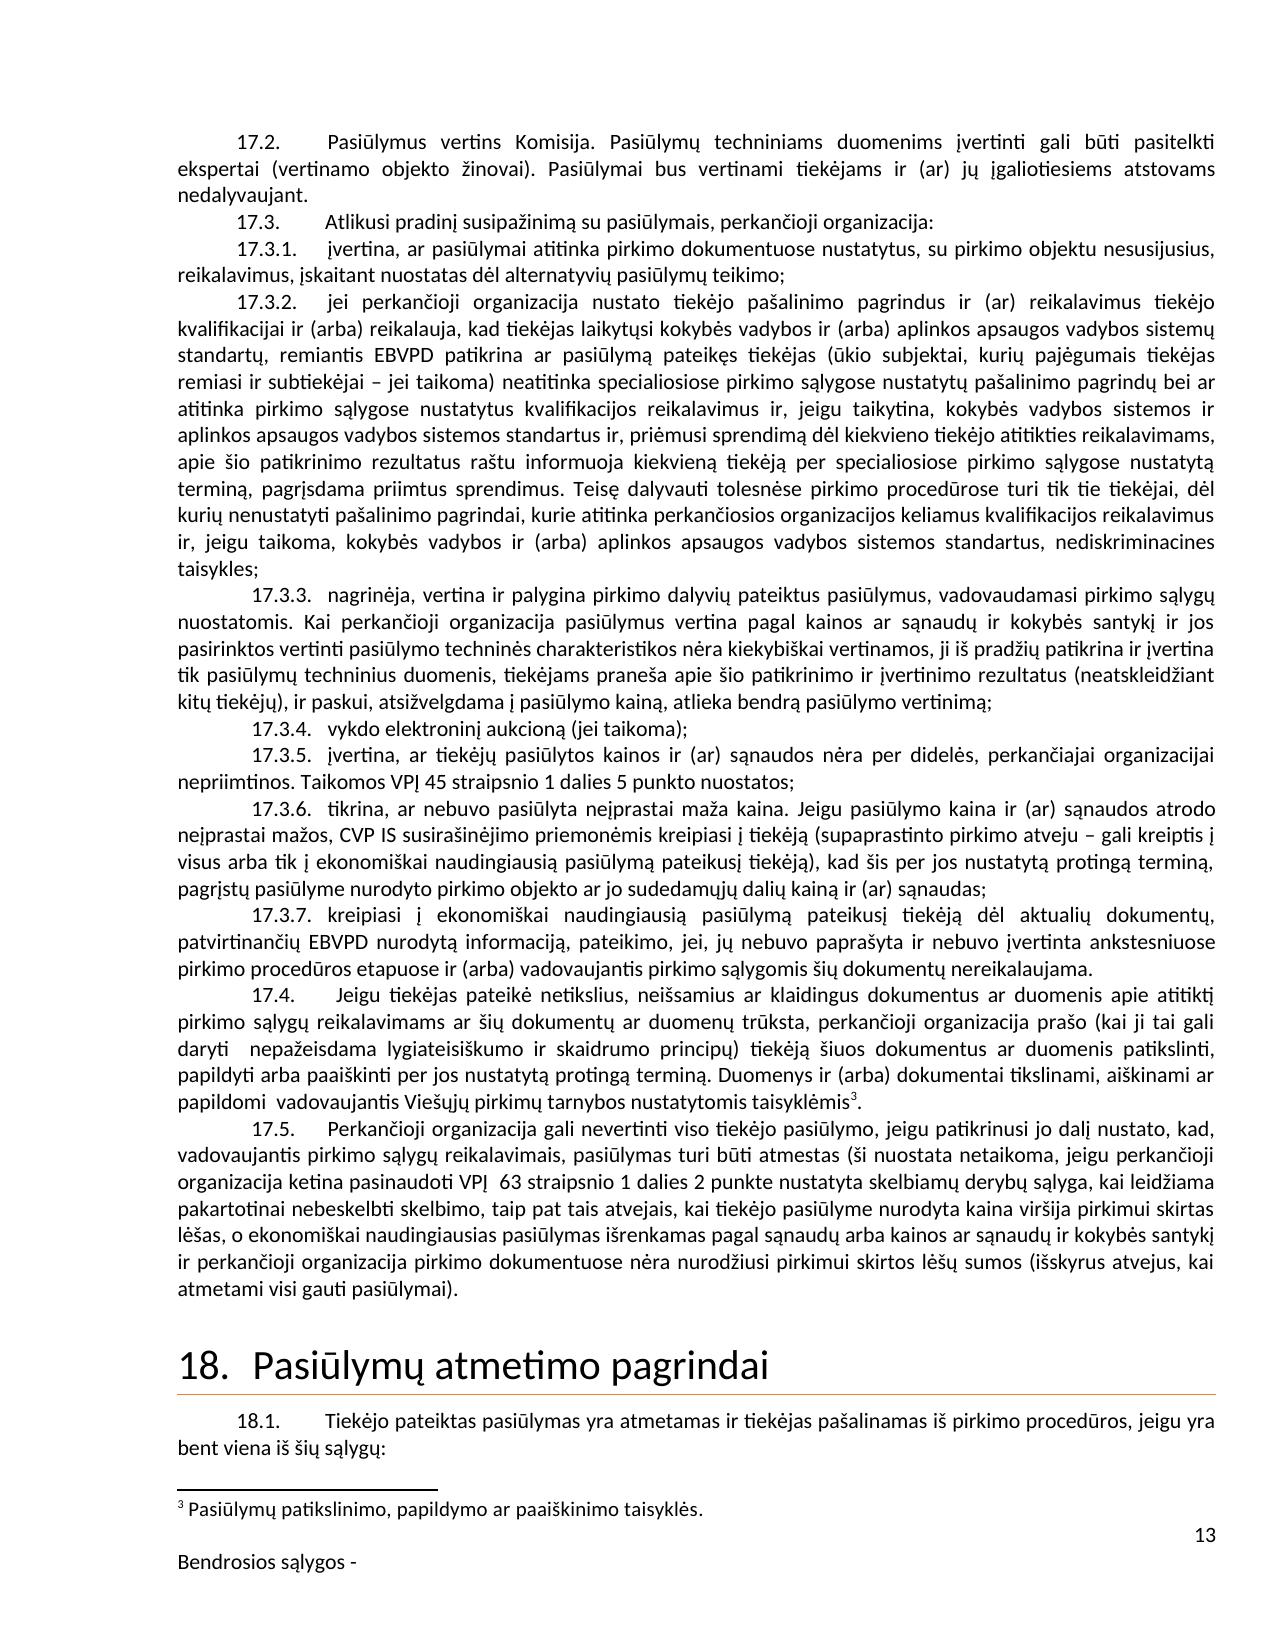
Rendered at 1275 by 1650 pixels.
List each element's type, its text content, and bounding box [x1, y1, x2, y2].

list kreipiasi į ekonomiškai naudingiausią pasiūlymą pateikusį tiekėją dėl aktualių dokumentų, patvirtinančių EBVPD nurodytą informaciją, pateikimo, jei, jų nebuvo paprašyta ir nebuvo įvertinta ankstesniuose pirkimo procedūros etapuose ir (arba) vadovaujantis pirkimo sąlygomis šių dokumentų nereikalaujama. [177, 902, 1216, 982]
list vykdo elektroninį aukcioną (jei taikoma); [251, 715, 1216, 742]
list jei perkančioji organizacija nustato tiekėjo pašalinimo pagrindus ir (ar) reikalavimus tiekėjo kvalifikacijai ir (arba) reikalauja, kad tiekėjas laikytųsi kokybės vadybos ir (arba) aplinkos apsaugos vadybos sistemų standartų, remiantis EBVPD patikrina ar pasiūlymą pateikęs tiekėjas (ūkio subjektai, kurių pajėgumais tiekėjas remiasi ir subtiekėjai – jei taikoma) neatitinka specialiosiose pirkimo sąlygose nustatytų pašalinimo pagrindų bei ar atitinka pirkimo sąlygose nustatytus kvalifikacijos reikalavimus ir, jeigu taikytina, kokybės vadybos sistemos ir aplinkos apsaugos vadybos sistemos standartus ir, priėmusi sprendimą dėl kiekvieno tiekėjo atitikties reikalavimams, apie šio patikrinimo rezultatus raštu informuoja kiekvieną tiekėją per specialiosiose pirkimo sąlygose nustatytą terminą, pagrįsdama priimtus sprendimus. Teisę dalyvauti tolesnėse pirkimo procedūrose turi tik tie tiekėjai, dėl kurių nenustatyti pašalinimo pagrindai, kurie atitinka perkančiosios organizacijos keliamus kvalifikacijos reikalavimus ir, jeigu taikoma, kokybės vadybos ir (arba) aplinkos apsaugos vadybos sistemos standartus, nediskriminacines taisykles; [177, 288, 1216, 582]
list įvertina, ar tiekėjų pasiūlytos kainos ir (ar) sąnaudos nėra per didelės, perkančiajai organizacijai nepriimtinos. Taikomos VPĮ 45 straipsnio 1 dalies 5 punkto nuostatos; [177, 742, 1216, 795]
list Jeigu tiekėjas pateikė netikslius, neišsamius ar klaidingus dokumentus ar duomenis apie atitiktį pirkimo sąlygų reikalavimams ar šių dokumentų ar duomenų trūksta, perkančioji organizacija prašo (kai ji tai gali daryti nepažeisdama lygiateisiškumo ir skaidrumo principų) tiekėją šiuos dokumentus ar duomenis patikslinti, papildyti arba paaiškinti per jos nustatytą protingą terminą. Duomenys ir (arba) dokumentai tikslinami, aiškinami ar papildomi vadovaujantis Viešųjų pirkimų tarnybos nustatytomis taisyklėmis. [177, 982, 1216, 1115]
list Pasiūlymus vertins Komisija. Pasiūlymų techniniams duomenims įvertinti gali būti pasitelkti ekspertai (vertinamo objekto žinovai). Pasiūlymai bus vertinami tiekėjams ir (ar) jų įgaliotiesiems atstovams nedalyvaujant. [177, 128, 1216, 208]
list Tiekėjo pateiktas pasiūlymas yra atmetamas ir tiekėjas pašalinamas iš pirkimo procedūros, jeigu yra bent viena iš šių sąlygų: [177, 1408, 1216, 1461]
list nagrinėja, vertina ir palygina pirkimo dalyvių pateiktus pasiūlymus, vadovaudamasi pirkimo sąlygų nuostatomis. Kai perkančioji organizacija pasiūlymus vertina pagal kainos ar sąnaudų ir kokybės santykį ir jos pasirinktos vertinti pasiūlymo techninės charakteristikos nėra kiekybiškai vertinamos, ji iš pradžių patikrina ir įvertina tik pasiūlymų techninius duomenis, tiekėjams praneša apie šio patikrinimo ir įvertinimo rezultatus (neatskleidžiant kitų tiekėjų), ir paskui, atsižvelgdama į pasiūlymo kainą, atlieka bendrą pasiūlymo vertinimą; [177, 582, 1216, 715]
list tikrina, ar nebuvo pasiūlyta neįprastai maža kaina. Jeigu pasiūlymo kaina ir (ar) sąnaudos atrodo neįprastai mažos, CVP IS susirašinėjimo priemonėmis kreipiasi į tiekėją (supaprastinto pirkimo atveju – gali kreiptis į visus arba tik į ekonomiškai naudingiausią pasiūlymą pateikusį tiekėją), kad šis per jos nustatytą protingą terminą, pagrįstų pasiūlyme nurodyto pirkimo objekto ar jo sudedamųjų dalių kainą ir (ar) sąnaudas; [177, 795, 1216, 902]
list įvertina, ar pasiūlymai atitinka pirkimo dokumentuose nustatytus, su pirkimo objektu nesusijusius, reikalavimus, įskaitant nuostatas dėl alternatyvių pasiūlymų teikimo; [177, 235, 1216, 288]
list Perkančioji organizacija gali nevertinti viso tiekėjo pasiūlymo, jeigu patikrinusi jo dalį nustato, kad, vadovaujantis pirkimo sąlygų reikalavimais, pasiūlymas turi būti atmestas (ši nuostata netaikoma, jeigu perkančioji organizacija ketina pasinaudoti VPĮ 63 straipsnio 1 dalies 2 punkte nustatyta skelbiamų derybų sąlyga, kai leidžiama pakartotinai nebeskelbti skelbimo, taip pat tais atvejais, kai tiekėjo pasiūlyme nurodyta kaina viršija pirkimui skirtas lėšas, o ekonomiškai naudingiausias pasiūlymas išrenkamas pagal sąnaudų arba kainos ar sąnaudų ir kokybės santykį ir perkančioji organizacija pirkimo dokumentuose nėra nurodžiusi pirkimui skirtos lėšų sumos (išskyrus atvejus, kai atmetami visi gauti pasiūlymai). [177, 1115, 1216, 1302]
subtitle Pasiūlymų atmetimo pagrindai [177, 1339, 1216, 1394]
list Atlikusi pradinį susipažinimą su pasiūlymais, perkančioji organizacija: [222, 208, 1216, 235]
